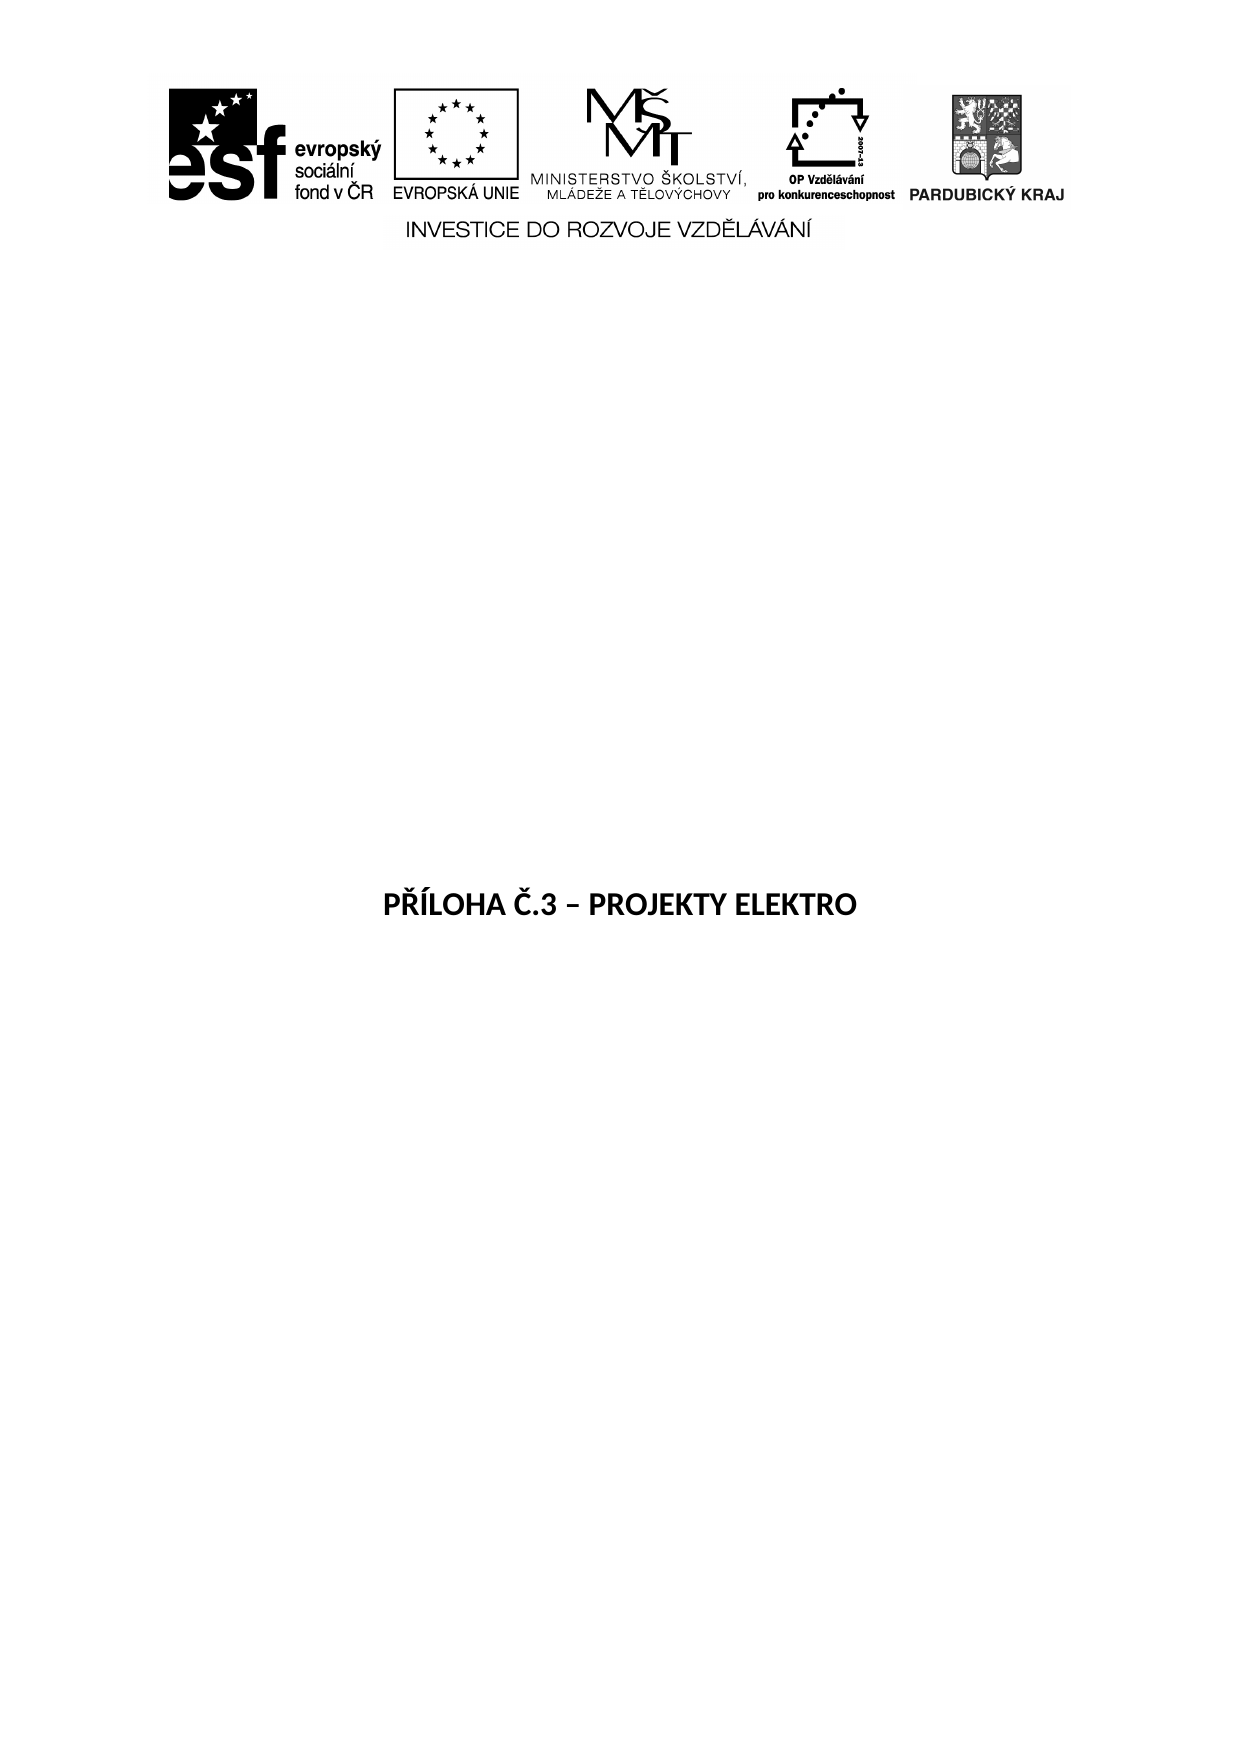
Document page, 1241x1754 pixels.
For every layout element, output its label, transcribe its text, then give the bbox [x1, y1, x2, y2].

text PŘÍLOHA Č.3 – PROJEKTY ELEKTRO [148, 883, 1093, 924]
picture [147, 73, 1071, 210]
picture [383, 215, 845, 250]
